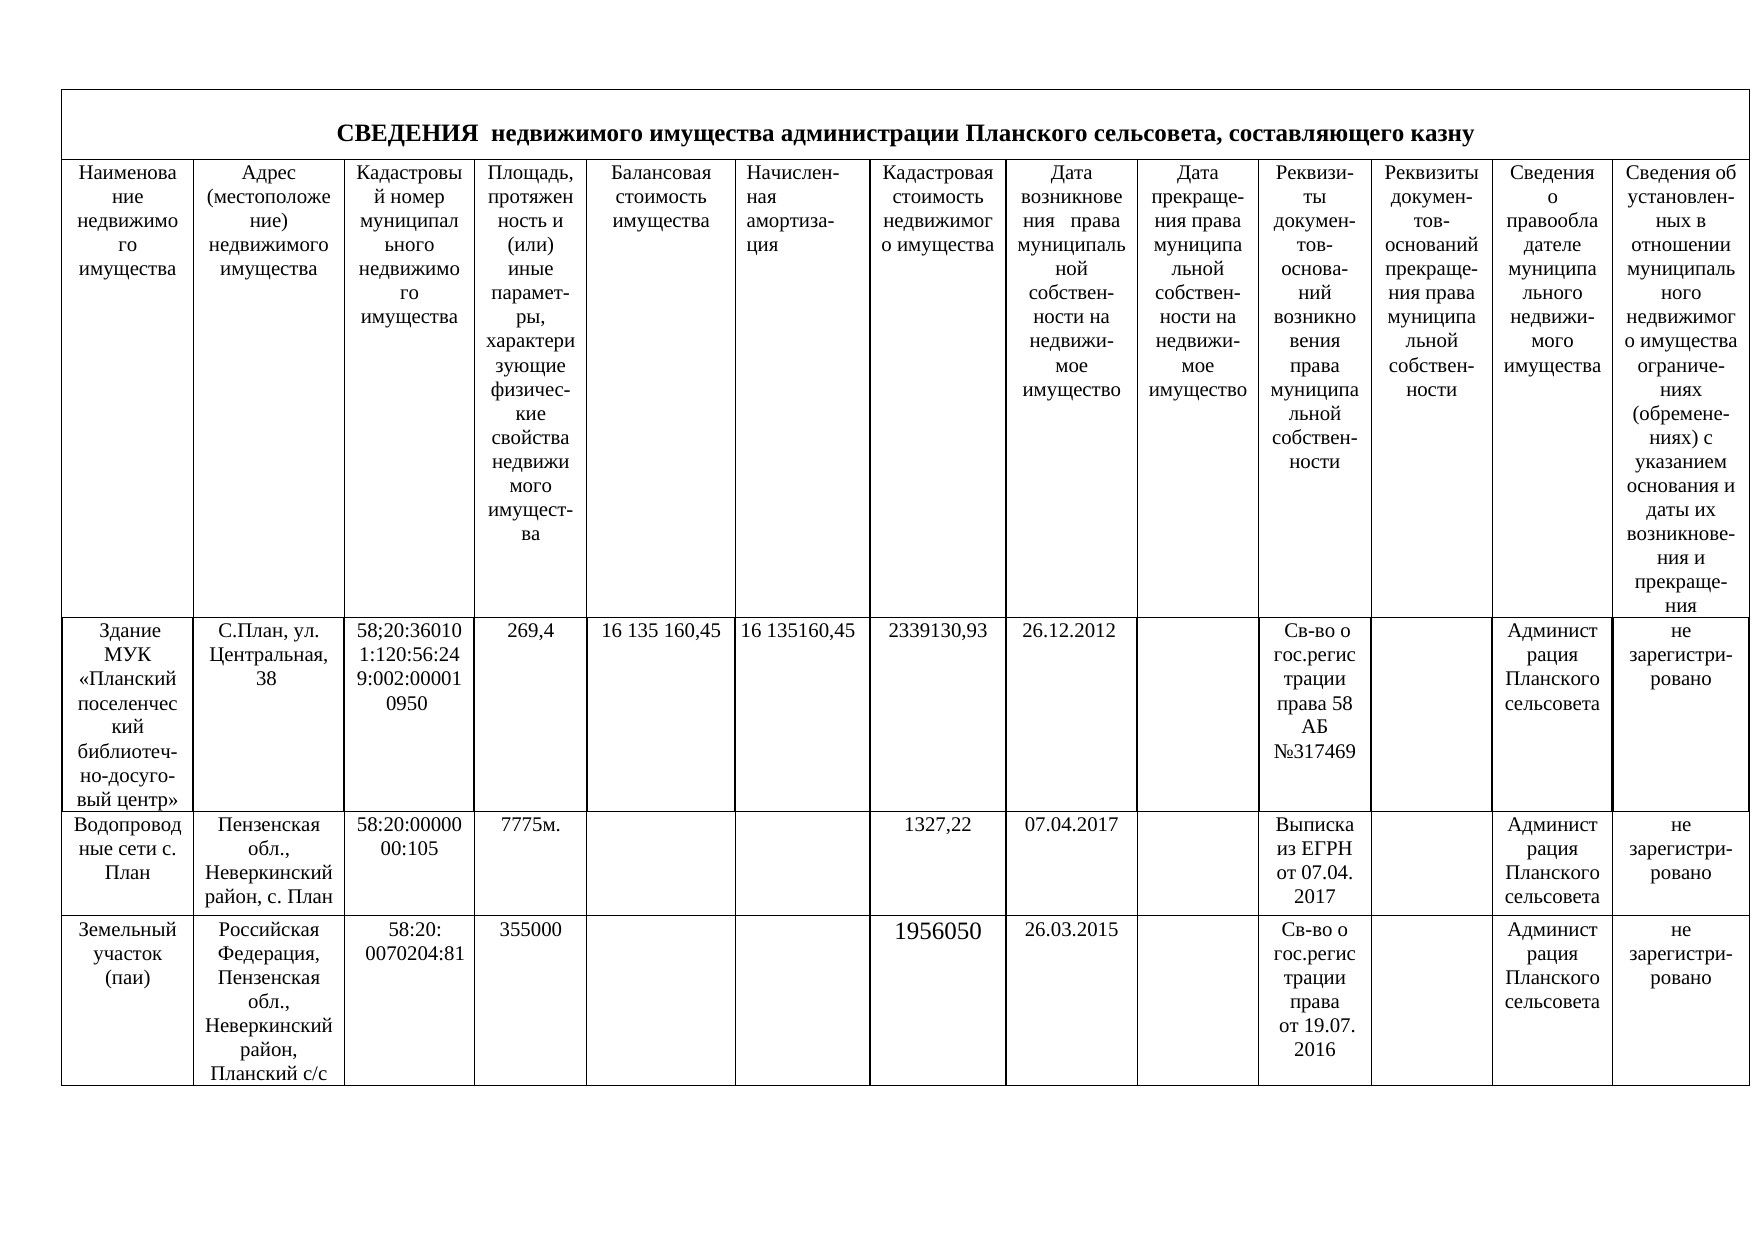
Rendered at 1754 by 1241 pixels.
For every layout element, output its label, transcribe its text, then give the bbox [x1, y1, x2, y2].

table_cell Земельный участок (паи) [62, 916, 193, 1085]
table_cell С.План, ул. Центральная, 38 [194, 618, 343, 811]
table_cell не зарегистри- ровано [1613, 916, 1749, 1085]
table_cell Начислен-ная амортиза-ция [736, 160, 869, 617]
table_cell 1956050 [871, 916, 1005, 1085]
table_cell Балансовая стоимость имущества [587, 160, 735, 617]
table_cell 26.03.2015 [1007, 916, 1137, 1085]
table_cell [1372, 618, 1491, 811]
table_cell [587, 812, 735, 915]
table_cell 07.04.2017 [1007, 812, 1137, 915]
table_cell 7775м. [475, 812, 586, 915]
table_cell 269,4 [475, 618, 586, 811]
table_cell 26.12.2012 [1007, 618, 1136, 811]
table_cell 58:20:0000000:105 [345, 812, 474, 915]
table_cell [1138, 812, 1258, 915]
table_cell Пензенская обл., Неверкинский район, с. План [194, 812, 344, 915]
table_cell Площадь, протяженность и (или) иные парамет-ры, характеризующие физичес-кие свойства недвижимого имущест-ва [475, 160, 586, 617]
table_cell 2339130,93 [871, 618, 1005, 811]
table_cell [1372, 812, 1492, 915]
table_cell [1138, 618, 1258, 811]
table_cell [736, 916, 869, 1085]
table_cell 1327,22 [871, 812, 1005, 915]
table_cell Наименование недвижимого имущества [62, 160, 193, 617]
table_cell 355000 [475, 916, 586, 1085]
table_cell Реквизи-ты докумен-тов-основа-ний возникновения права муниципальной собствен-ности [1259, 160, 1371, 617]
table_cell Сведения о правообладателе муниципального недвижи-мого имущества [1493, 160, 1612, 617]
table_cell Кадастровая стоимость недвижимого имущества [871, 160, 1005, 617]
table_cell Выписка из ЕГРН от 07.04. 2017 [1259, 812, 1371, 915]
table_cell Администрация Планского сельсовета [1493, 812, 1612, 915]
table_cell Реквизиты докумен-тов-оснований прекраще-ния права муниципальной собствен-ности [1372, 160, 1492, 617]
table_cell не зарегистри-ровано [1614, 618, 1748, 811]
table_cell Св-во о гос.регистрации права 58 АБ №317469 [1260, 618, 1370, 811]
table_cell [587, 916, 735, 1085]
table_cell Сведения об установлен-ных в отношении муниципального недвижимого имущества ограниче-ниях (обремене-ниях) с указанием основания и даты их возникнове-ния и прекраще-ния [1613, 160, 1749, 617]
table_cell 58:20: 0070204:81 [345, 916, 474, 1085]
table_cell 58;20:360101:120:56:249:002:000010950 [345, 618, 473, 811]
table_cell 16 135 160,45 [588, 618, 734, 811]
table_cell Администрация Планского сельсовета [1493, 916, 1612, 1085]
table_cell Здание МУК «Планский поселенческий библиотеч-но-досуго-вый центр» [63, 618, 192, 811]
table_cell [1372, 916, 1492, 1085]
table_cell Водопроводные сети с. План [62, 812, 193, 915]
table_cell Св-во о гос.регистрации права от 19.07. 2016 [1259, 916, 1371, 1085]
table_cell Кадастровый номер муниципального недвижимого имущества [345, 160, 474, 617]
table_cell Дата прекраще-ния права муниципальной собствен-ности на недвижи-мое имущество [1138, 160, 1258, 617]
table_cell [736, 812, 869, 915]
table_cell Администрация Планского сельсовета [1493, 618, 1611, 811]
table_cell СВЕДЕНИЯ недвижимого имущества администрации Планского сельсовета, составляющего казну [62, 90, 1749, 159]
table_cell не зарегистри- ровано [1613, 812, 1749, 915]
table_cell Адрес (местоположение) недвижимого имущества [194, 160, 344, 617]
table_cell 16 135160,45 [736, 618, 869, 811]
table_cell Российская Федерация, Пензенская обл., Неверкинский район, Планский с/с [194, 916, 344, 1085]
table_cell [1138, 916, 1258, 1085]
table_cell Дата возникновения права муниципальной собствен-ности на недвижи-мое имущество [1007, 160, 1137, 617]
